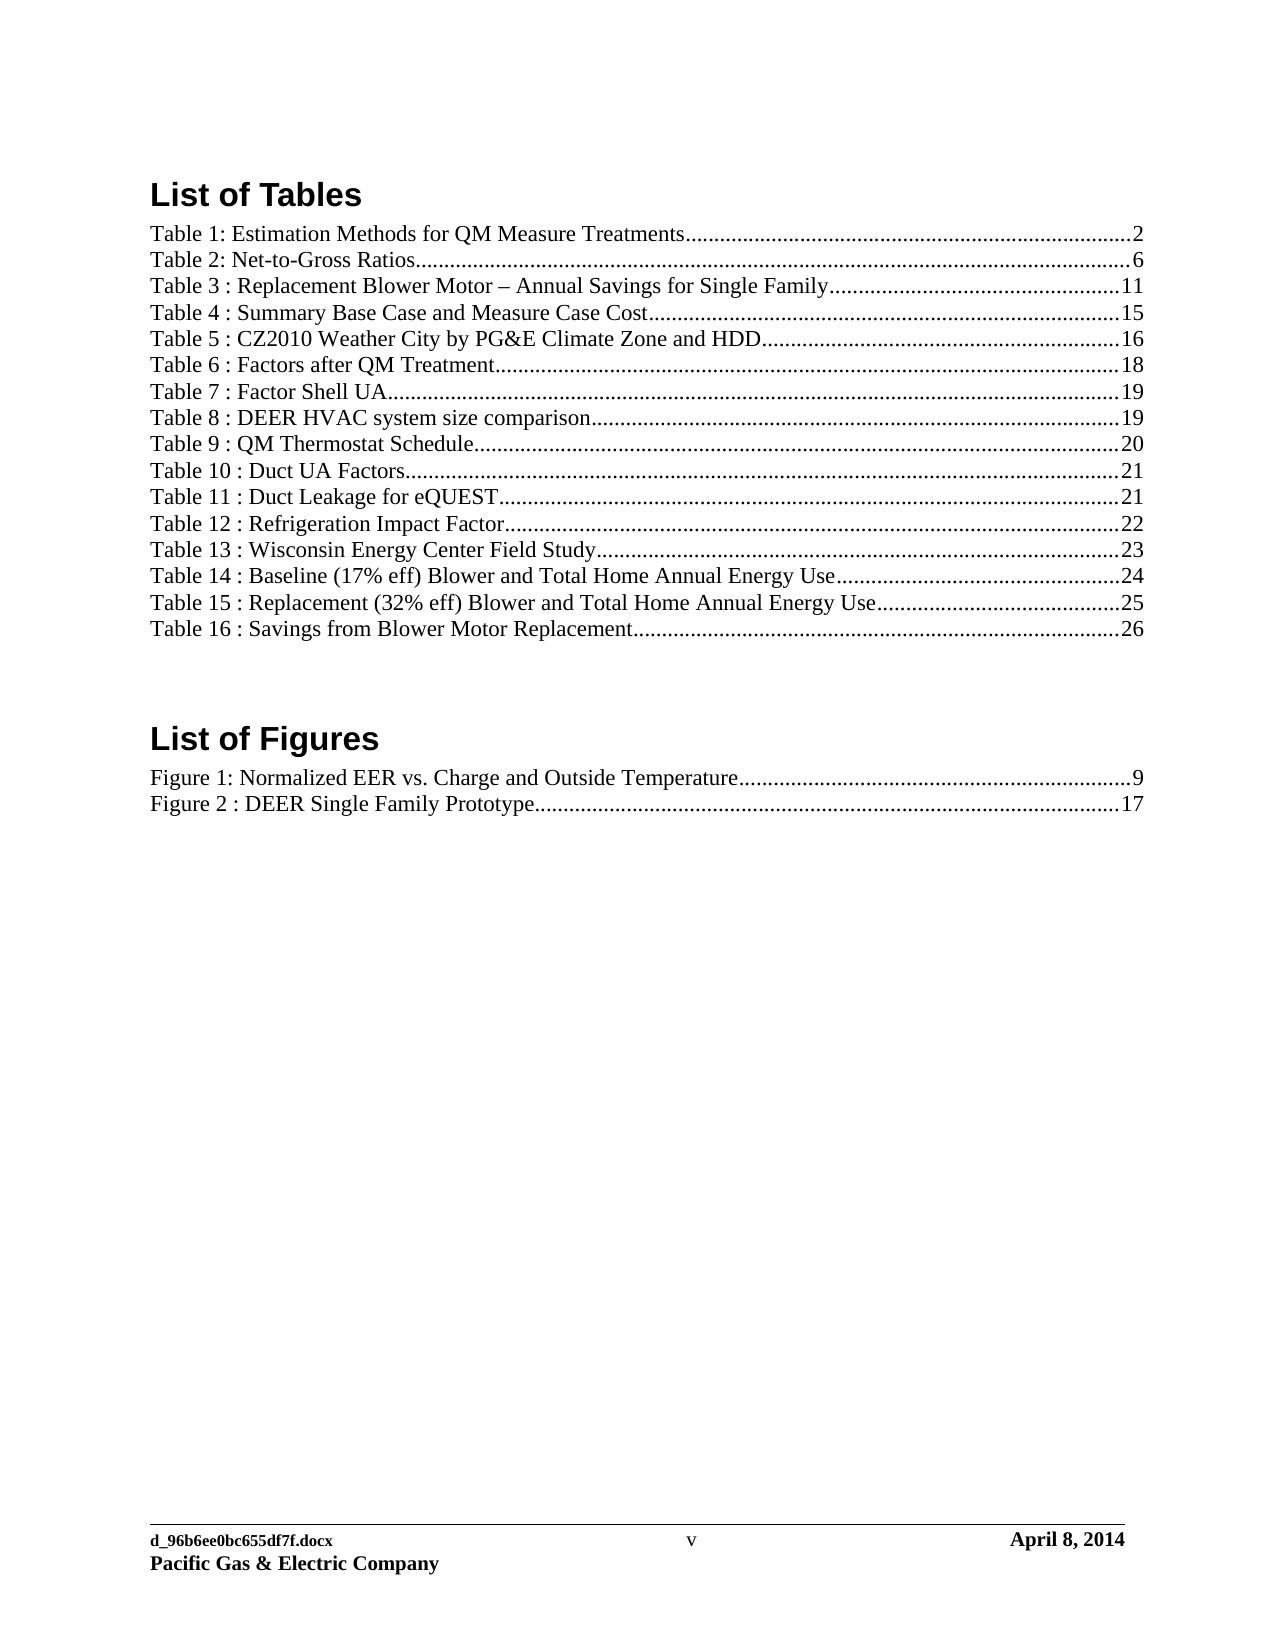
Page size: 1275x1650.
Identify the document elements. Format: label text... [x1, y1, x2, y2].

text Table 16 : Savings from Blower Motor Replacement 26 [150, 615, 1125, 641]
text Table 8 : DEER HVAC system size comparison 19 [150, 404, 1125, 431]
text Table 6 : Factors after QM Treatment 18 [150, 351, 1125, 378]
text Table 11 : Duct Leakage for eQUEST 21 [150, 483, 1125, 509]
text Table 7 : Factor Shell UA 19 [150, 378, 1125, 404]
text Figure 1: Normalized EER vs. Charge and Outside Temperature 9 [150, 764, 1125, 790]
text Table 5 : CZ2010 Weather City by PG&E Climate Zone and HDD 16 [150, 325, 1125, 351]
subtitle List of Tables [150, 175, 1125, 213]
text Table 15 : Replacement (32% eff) Blower and Total Home Annual Energy Use 25 [150, 589, 1125, 615]
text Table 9 : QM Thermostat Schedule 20 [150, 431, 1125, 457]
text Table 2: Net-to-Gross Ratios 6 [150, 246, 1125, 272]
text Table 3 : Replacement Blower Motor – Annual Savings for Single Family 11 [150, 272, 1125, 299]
text Table 4 : Summary Base Case and Measure Case Cost 15 [150, 299, 1125, 325]
text Table 12 : Refrigeration Impact Factor 22 [150, 509, 1125, 536]
subtitle List of Figures [150, 719, 1125, 757]
text Table 13 : Wisconsin Energy Center Field Study 23 [150, 536, 1125, 562]
text Table 10 : Duct UA Factors 21 [150, 457, 1125, 483]
text Figure 2 : DEER Single Family Prototype 17 [150, 790, 1125, 816]
text Table 14 : Baseline (17% eff) Blower and Total Home Annual Energy Use 24 [150, 562, 1125, 589]
text Table 1: Estimation Methods for QM Measure Treatments 2 [150, 220, 1125, 246]
